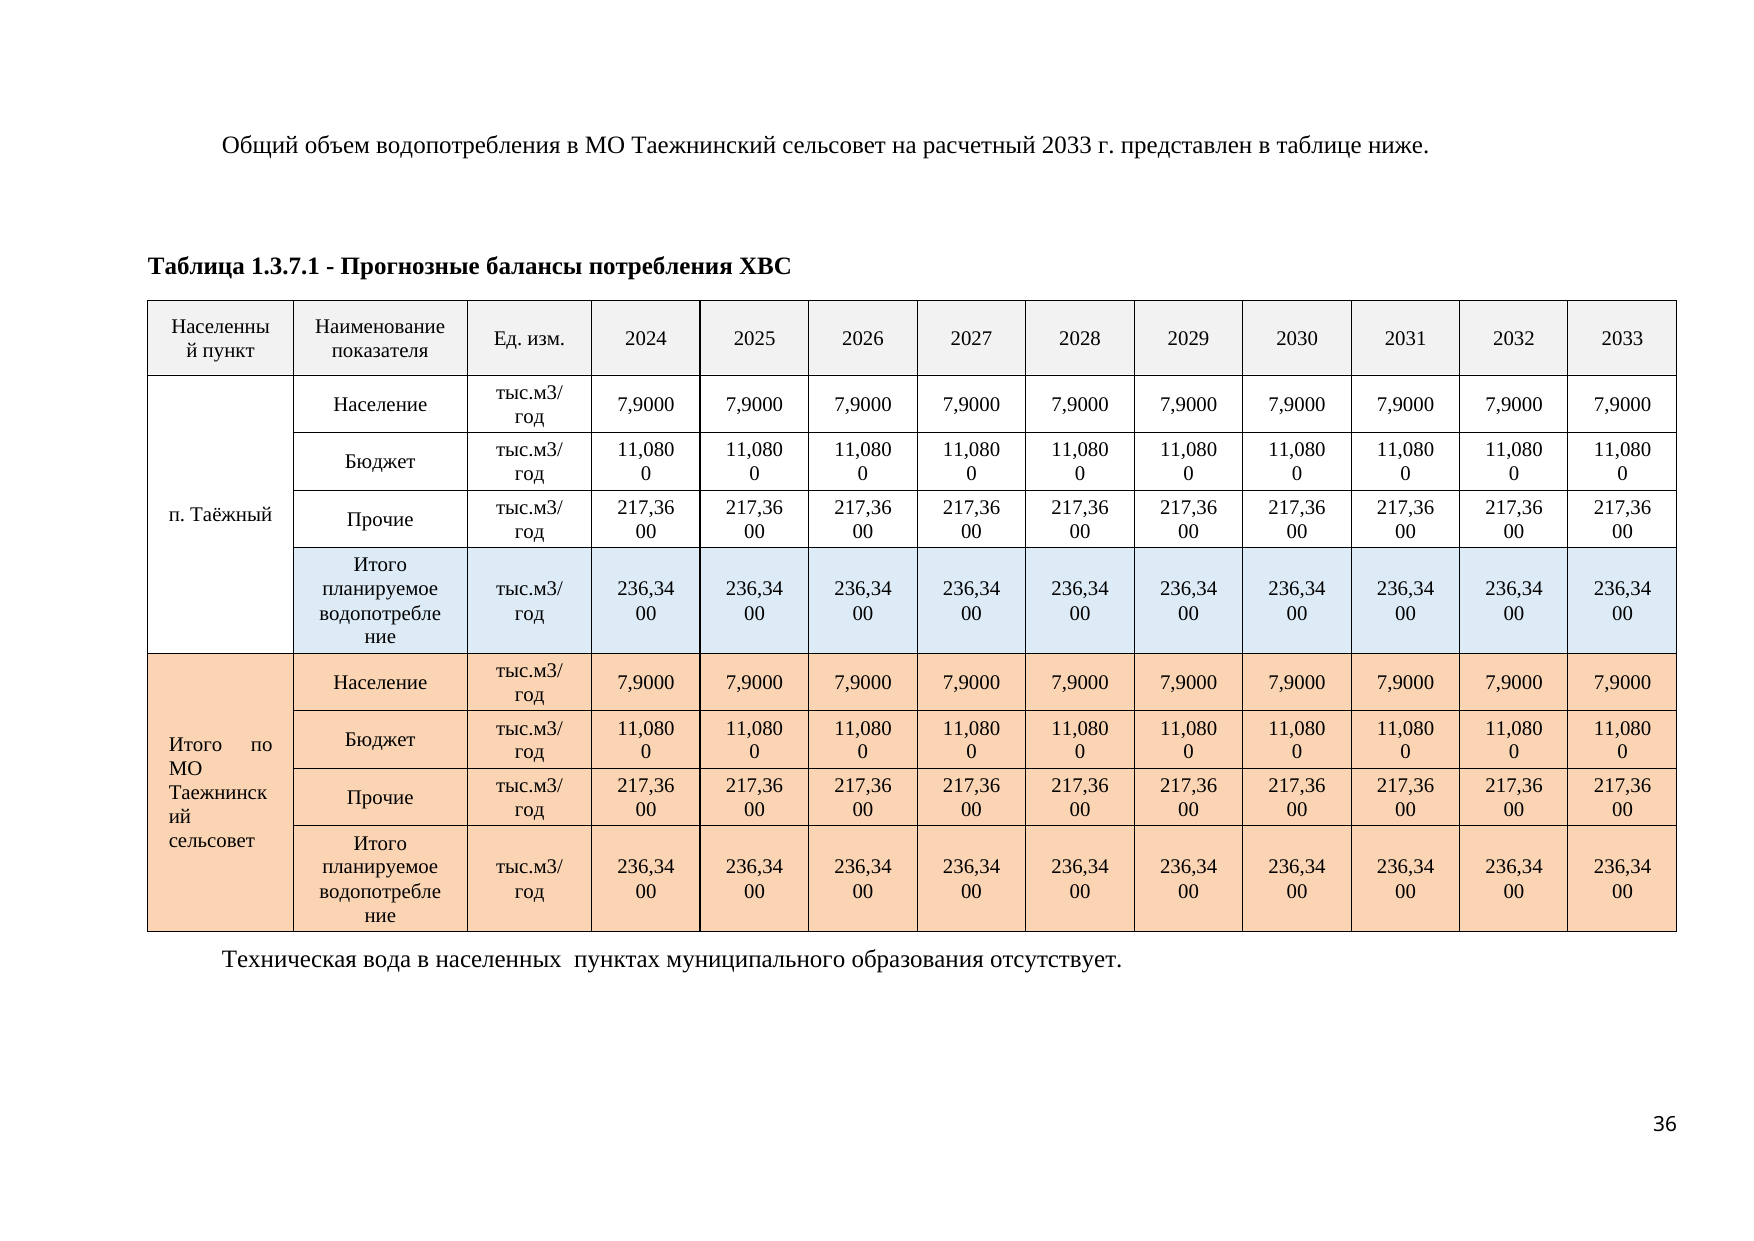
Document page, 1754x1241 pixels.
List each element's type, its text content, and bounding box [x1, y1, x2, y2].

table_cell 7,9000 [1352, 376, 1459, 432]
table_cell 11,0800 [1352, 433, 1459, 489]
table_cell 7,9000 [1135, 654, 1242, 710]
table_cell 11,0800 [701, 433, 808, 489]
table_cell 236,3400 [918, 548, 1025, 653]
table_cell 236,3400 [809, 826, 917, 931]
table_cell 236,3400 [1352, 548, 1459, 653]
table_cell 11,0800 [918, 711, 1025, 768]
table_header 2032 [1460, 301, 1567, 374]
table_cell 236,3400 [1135, 826, 1242, 931]
table_cell 7,9000 [1026, 654, 1134, 710]
table_cell 11,0800 [1352, 711, 1459, 768]
table_cell Итого планируемое водопотребление [294, 826, 467, 931]
table_cell 217,3600 [1460, 491, 1567, 547]
table_header 2028 [1026, 301, 1134, 374]
table_cell 7,9000 [918, 654, 1025, 710]
table_cell 236,3400 [701, 826, 808, 931]
table_cell 217,3600 [701, 491, 808, 547]
table_cell 217,3600 [1135, 491, 1242, 547]
table_cell 11,0800 [1135, 433, 1242, 489]
table_cell 236,3400 [592, 548, 699, 653]
table_cell 7,9000 [1460, 654, 1567, 710]
table_cell 7,9000 [1243, 376, 1351, 432]
table_cell 7,9000 [1135, 376, 1242, 432]
table_cell 236,3400 [1026, 548, 1134, 653]
table_cell тыс.м3/год [468, 376, 591, 432]
table_cell 11,0800 [1135, 711, 1242, 768]
table_cell 236,3400 [1568, 826, 1676, 931]
table_cell 217,3600 [809, 769, 917, 825]
table_cell 11,0800 [1026, 433, 1134, 489]
table_cell 217,3600 [592, 769, 699, 825]
table_cell 7,9000 [809, 376, 917, 432]
table_cell 7,9000 [1243, 654, 1351, 710]
table_cell 236,3400 [1352, 826, 1459, 931]
table_header 2030 [1243, 301, 1351, 374]
table_cell 236,3400 [918, 826, 1025, 931]
table_cell 11,0800 [1026, 711, 1134, 768]
table_cell тыс.м3/год [468, 769, 591, 825]
table_cell 236,3400 [1026, 826, 1134, 931]
table_cell Прочие [294, 769, 467, 825]
table_header 2027 [918, 301, 1025, 374]
table_cell 11,0800 [1243, 711, 1351, 768]
table_cell 11,0800 [592, 433, 699, 489]
table_cell 7,9000 [1568, 654, 1676, 710]
table_cell 236,3400 [592, 826, 699, 931]
table_cell 7,9000 [1460, 376, 1567, 432]
table_header 2031 [1352, 301, 1459, 374]
table_cell тыс.м3/год [468, 711, 591, 768]
table_cell 217,3600 [809, 491, 917, 547]
table_cell тыс.м3/год [468, 548, 591, 653]
table_cell 7,9000 [592, 654, 699, 710]
table_cell 217,3600 [1460, 769, 1567, 825]
table_cell 236,3400 [1135, 548, 1242, 653]
table_cell 7,9000 [701, 654, 808, 710]
table_cell 217,3600 [592, 491, 699, 547]
table_cell Население [294, 376, 467, 432]
table_cell 217,3600 [701, 769, 808, 825]
table_cell 11,0800 [809, 711, 917, 768]
table_cell 7,9000 [1026, 376, 1134, 432]
table_cell Итого планируемое водопотребление [294, 548, 467, 653]
table_cell 11,0800 [918, 433, 1025, 489]
table_cell 217,3600 [1243, 491, 1351, 547]
table_cell 7,9000 [809, 654, 917, 710]
table_cell п. Таёжный [148, 376, 293, 653]
table_cell 217,3600 [1026, 769, 1134, 825]
table_header 2024 [592, 301, 699, 374]
table_cell Бюджет [294, 711, 467, 768]
table_cell 236,3400 [1568, 548, 1676, 653]
table_cell 11,0800 [1460, 433, 1567, 489]
table_cell 11,0800 [592, 711, 699, 768]
table_cell Население [294, 654, 467, 710]
table_cell 217,3600 [1026, 491, 1134, 547]
text Общий объем водопотребления в МО Таежнинский сельсовет на расчетный 2033 г. представлен в таблице ниже. [148, 131, 1677, 159]
table_cell 236,3400 [1243, 826, 1351, 931]
table_cell тыс.м3/год [468, 491, 591, 547]
table_cell 236,3400 [1460, 826, 1567, 931]
text Таблица 1.3.7.1 - Прогнозные балансы потребления ХВС [148, 251, 1677, 279]
table_cell 7,9000 [1568, 376, 1676, 432]
table_cell 217,3600 [918, 769, 1025, 825]
table_cell 217,3600 [1135, 769, 1242, 825]
table_cell 11,0800 [1568, 711, 1676, 768]
table_cell 236,3400 [809, 548, 917, 653]
table_cell 11,0800 [1568, 433, 1676, 489]
table_header Ед. изм. [468, 301, 591, 374]
table_cell Итого по МО Таежнинский сельсовет [148, 654, 293, 931]
table_cell тыс.м3/год [468, 654, 591, 710]
table_cell 217,3600 [1352, 769, 1459, 825]
table_cell 11,0800 [809, 433, 917, 489]
table_header Наименование показателя [294, 301, 467, 374]
table_cell 236,3400 [1460, 548, 1567, 653]
table_cell Прочие [294, 491, 467, 547]
table_cell 7,9000 [918, 376, 1025, 432]
table_header 2025 [701, 301, 808, 374]
table_header 2026 [809, 301, 917, 374]
table_cell 217,3600 [1568, 491, 1676, 547]
table_cell 7,9000 [1352, 654, 1459, 710]
text Техническая вода в населенных пунктах муниципального образования отсутствует. [148, 944, 1677, 973]
table_cell 236,3400 [701, 548, 808, 653]
table_cell 217,3600 [1352, 491, 1459, 547]
table_cell 236,3400 [1243, 548, 1351, 653]
table_header Населенный пункт [148, 301, 293, 374]
table_cell тыс.м3/год [468, 433, 591, 489]
table_header 2033 [1568, 301, 1676, 374]
table_cell 217,3600 [1568, 769, 1676, 825]
table_cell 11,0800 [1243, 433, 1351, 489]
table_cell 7,9000 [592, 376, 699, 432]
table_cell 7,9000 [701, 376, 808, 432]
table_cell 217,3600 [918, 491, 1025, 547]
table_cell 11,0800 [1460, 711, 1567, 768]
table_header 2029 [1135, 301, 1242, 374]
table_cell 11,0800 [701, 711, 808, 768]
table_cell 217,3600 [1243, 769, 1351, 825]
table_cell тыс.м3/год [468, 826, 591, 931]
table_cell Бюджет [294, 433, 467, 489]
